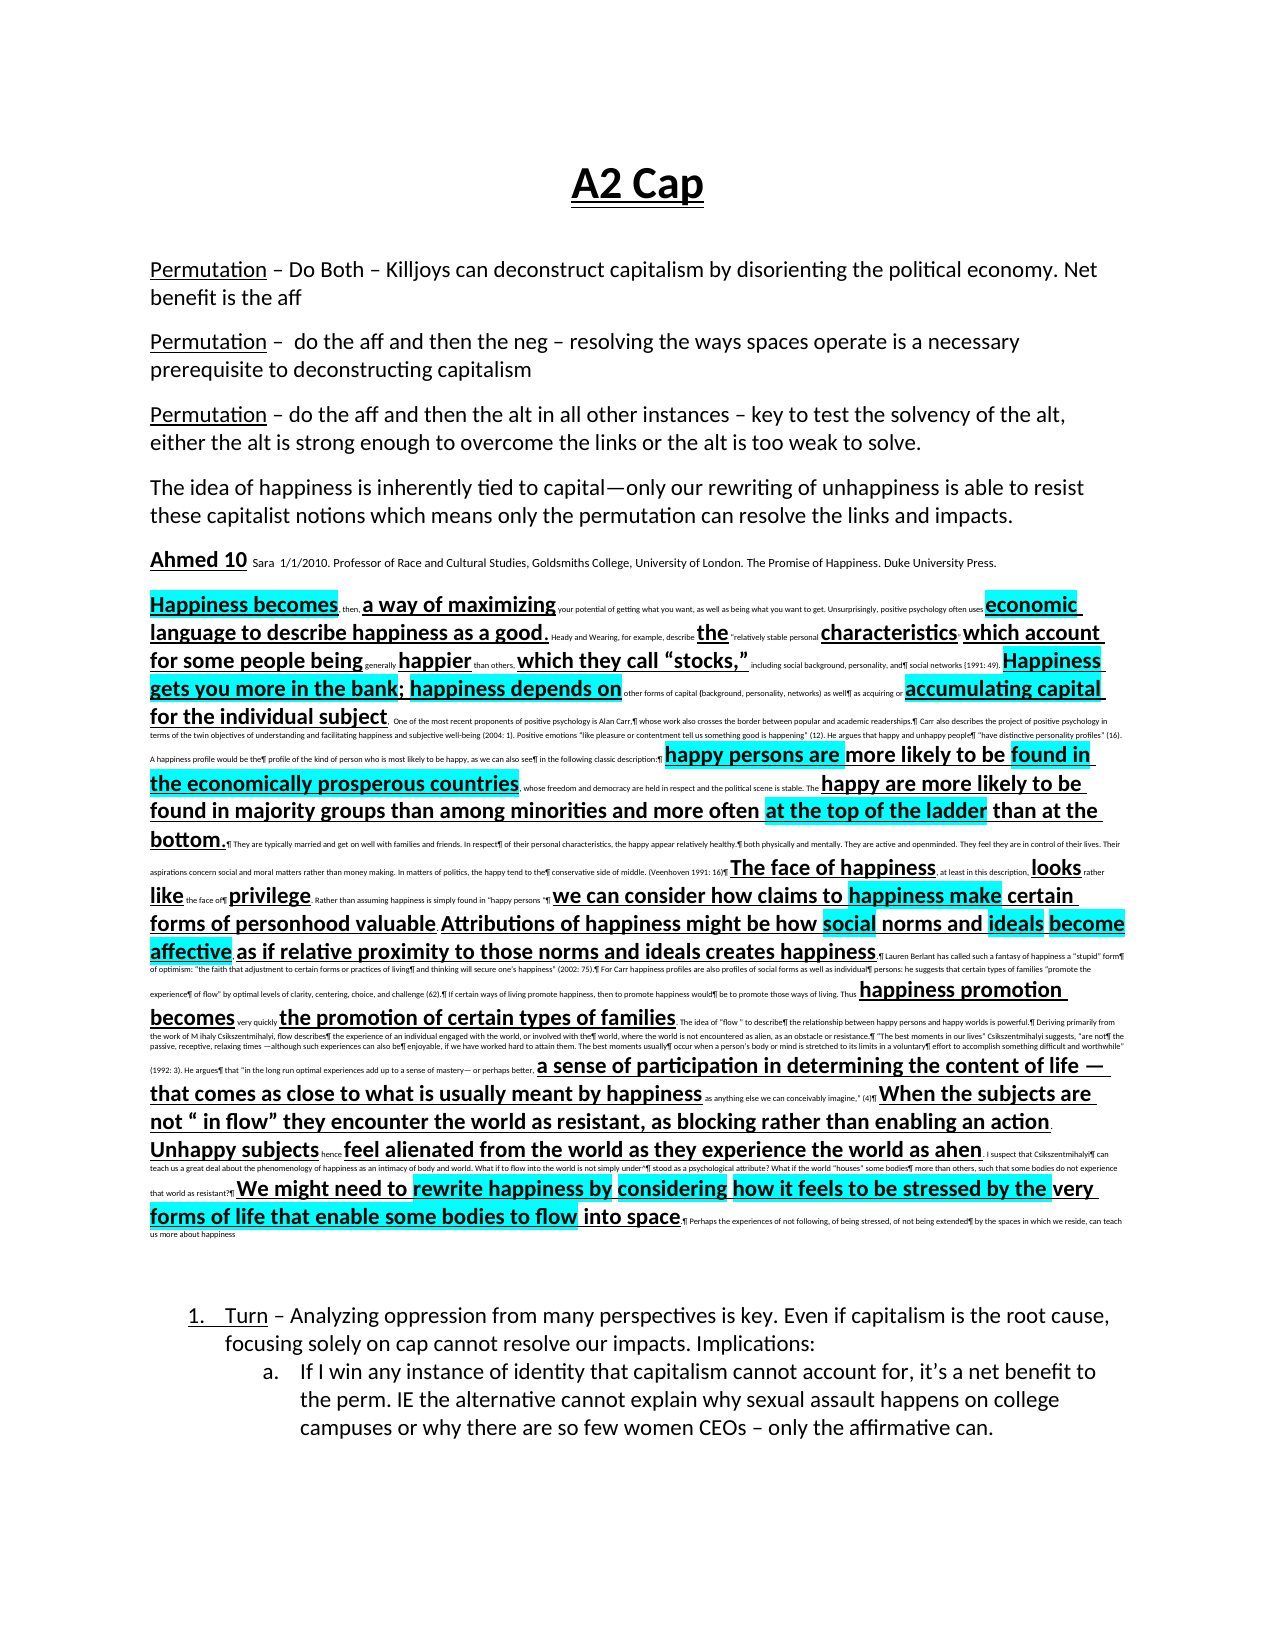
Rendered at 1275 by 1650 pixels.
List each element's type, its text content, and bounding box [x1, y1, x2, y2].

list If I win any instance of identity that capitalism cannot account for, it’s a net benefit to the perm. IE the alternative cannot explain why sexual assault happens on college campuses or why there are so few women CEOs – only the affirmative can. [262, 1357, 1125, 1441]
text Permutation – do the aff and then the alt in all other instances – key to test the solvency of the alt, either the alt is strong enough to overcome the links or the alt is too weak to solve. [150, 400, 1125, 456]
subtitle A2 Cap [150, 154, 1125, 210]
list Turn – Analyzing oppression from many perspectives is key. Even if capitalism is the root cause, focusing solely on cap cannot resolve our impacts. Implications: [187, 1301, 1125, 1357]
text Happiness becomes, then, a way of maximizing your potential of getting what you want, as well as being what you want to get. Unsurprisingly, positive psychology often uses economic language to describe happiness as a good. Heady and Wearing, for example, describe the “relatively stable personal characteristics” which account for some people being generally happier than others, which they call “stocks,” including social background, personality, and¶ social networks {1991: 49). Happiness gets you more in the bank; happiness depends on other forms of capital (background, personality, networks) as well¶ as acquiring or accumulating capital for the individual subject, One of the most recent proponents of positive psychology is Alan Carr,¶ whose work also crosses the border between popular and academic readerships.¶ Carr also describes the project of positive psychology in terms of the twin objectives of understanding and facilitating happiness and subjective well-being (2004: 1). Positive emotions “like pleasure or contentment tell us something good is happening” (12). He argues that happy and unhappy people¶ “have distinctive personality profiles” (16). A happiness profile would be the¶ profile of the kind of person who is most likely to be happy, as we can also see¶ in the following classic description:¶ happy persons are more likely to be found in the economically prosperous countries, whose freedom and democracy are held in respect and the political scene is stable. The happy are more likely to be found in majority groups than among minorities and more often at the top of the ladder than at the bottom.¶ They are typically married and get on well with families and friends. In respect¶ of their personal characteristics, the happy appear relatively healthy.¶ both physically and mentally. They are active and openminded. They feel they are in control of their lives. Their aspirations concern social and moral matters rather than money making. In matters of politics, the happy tend to the¶ conservative side of middle. (Veenhoven 1991: 16)¶ The face of happiness, at least in this description, looks rather like the face of¶ privilege. Rather than assuming happiness is simply found in “happy persons "¶ we can consider how claims to happiness make certain forms of personhood valuable. Attributions of happiness might be how social norms and ideals become affective, as if relative proximity to those norms and ideals creates happiness.¶ Lauren Berlant has called such a fantasy of happiness a “stupid” form¶ of optimism: “the faith that adjustment to certain forms or practices of living¶ and thinking will secure one’s happiness” (2002: 75).¶ For Carr happiness profiles are also profiles of social forms as well as individual¶ persons: he suggests that certain types of families “promote the experience¶ of flow” by optimal levels of clarity, centering, choice, and challenge (62).¶ If certain ways of living promote happiness, then to promote happiness would¶ be to promote those ways of living. Thus happiness promotion becomes very quickly the promotion of certain types of families. The idea of “flow ” to describe¶ the relationship between happy persons and happy worlds is powerful.¶ Deriving primarily from the work of M ihaly Csikszentmihalyi, flow describes¶ the experience of an individual engaged with the world, or involved with the¶ world, where the world is not encountered as alien, as an obstacle or resistance.¶ “The best moments in our lives” Csikszentmihalyi suggests, “are not¶ the passive, receptive, relaxing times —although such experiences can also be¶ enjoyable, if we have worked hard to attain them. The best moments usually¶ occur when a person’s body or mind is stretched to its limits in a voluntary¶ effort to accomplish something difficult and worthwhile” (1992: 3). He argues¶ that “in the long run optimal experiences add up to a sense of mastery— or perhaps better, a sense of participation in determining the content of life — that comes as close to what is usually meant by happiness as anything else we can conceivably imagine,” (4)¶ When the subjects are not “ in flow” they encounter the world as resistant, as blocking rather than enabling an action. Unhappy subjects hence feel alienated from the world as they experience the world as ahen. I suspect that Csikszentmihalyi¶ can teach us a great deal about the phenomenology of happiness as an intimacy of body and world. What if to flow into the world is not simply under^¶ stood as a psychological attribute? What if the world “houses” some bodies¶ more than others, such that some bodies do not experience that world as resistant?¶ We might need to rewrite happiness by considering how it feels to be stressed by the very forms of life that enable some bodies to flow into space.¶ Perhaps the experiences of not following, of being stressed, of not being extended¶ by the spaces in which we reside, can teach us more about happiness [150, 590, 1125, 1240]
text The idea of happiness is inherently tied to capital—only our rewriting of unhappiness is able to resist these capitalist notions which means only the permutation can resolve the links and impacts. [150, 473, 1125, 529]
text Ahmed 10 Sara 1/1/2010. Professor of Race and Cultural Studies, Goldsmiths College, University of London. The Promise of Happiness. Duke University Press. [150, 546, 1125, 574]
text Permutation – do the aff and then the neg – resolving the ways spaces operate is a necessary prerequisite to deconstructing capitalism [150, 327, 1125, 383]
text Permutation – Do Both – Killjoys can deconstruct capitalism by disorienting the political economy. Net benefit is the aff [150, 255, 1125, 311]
